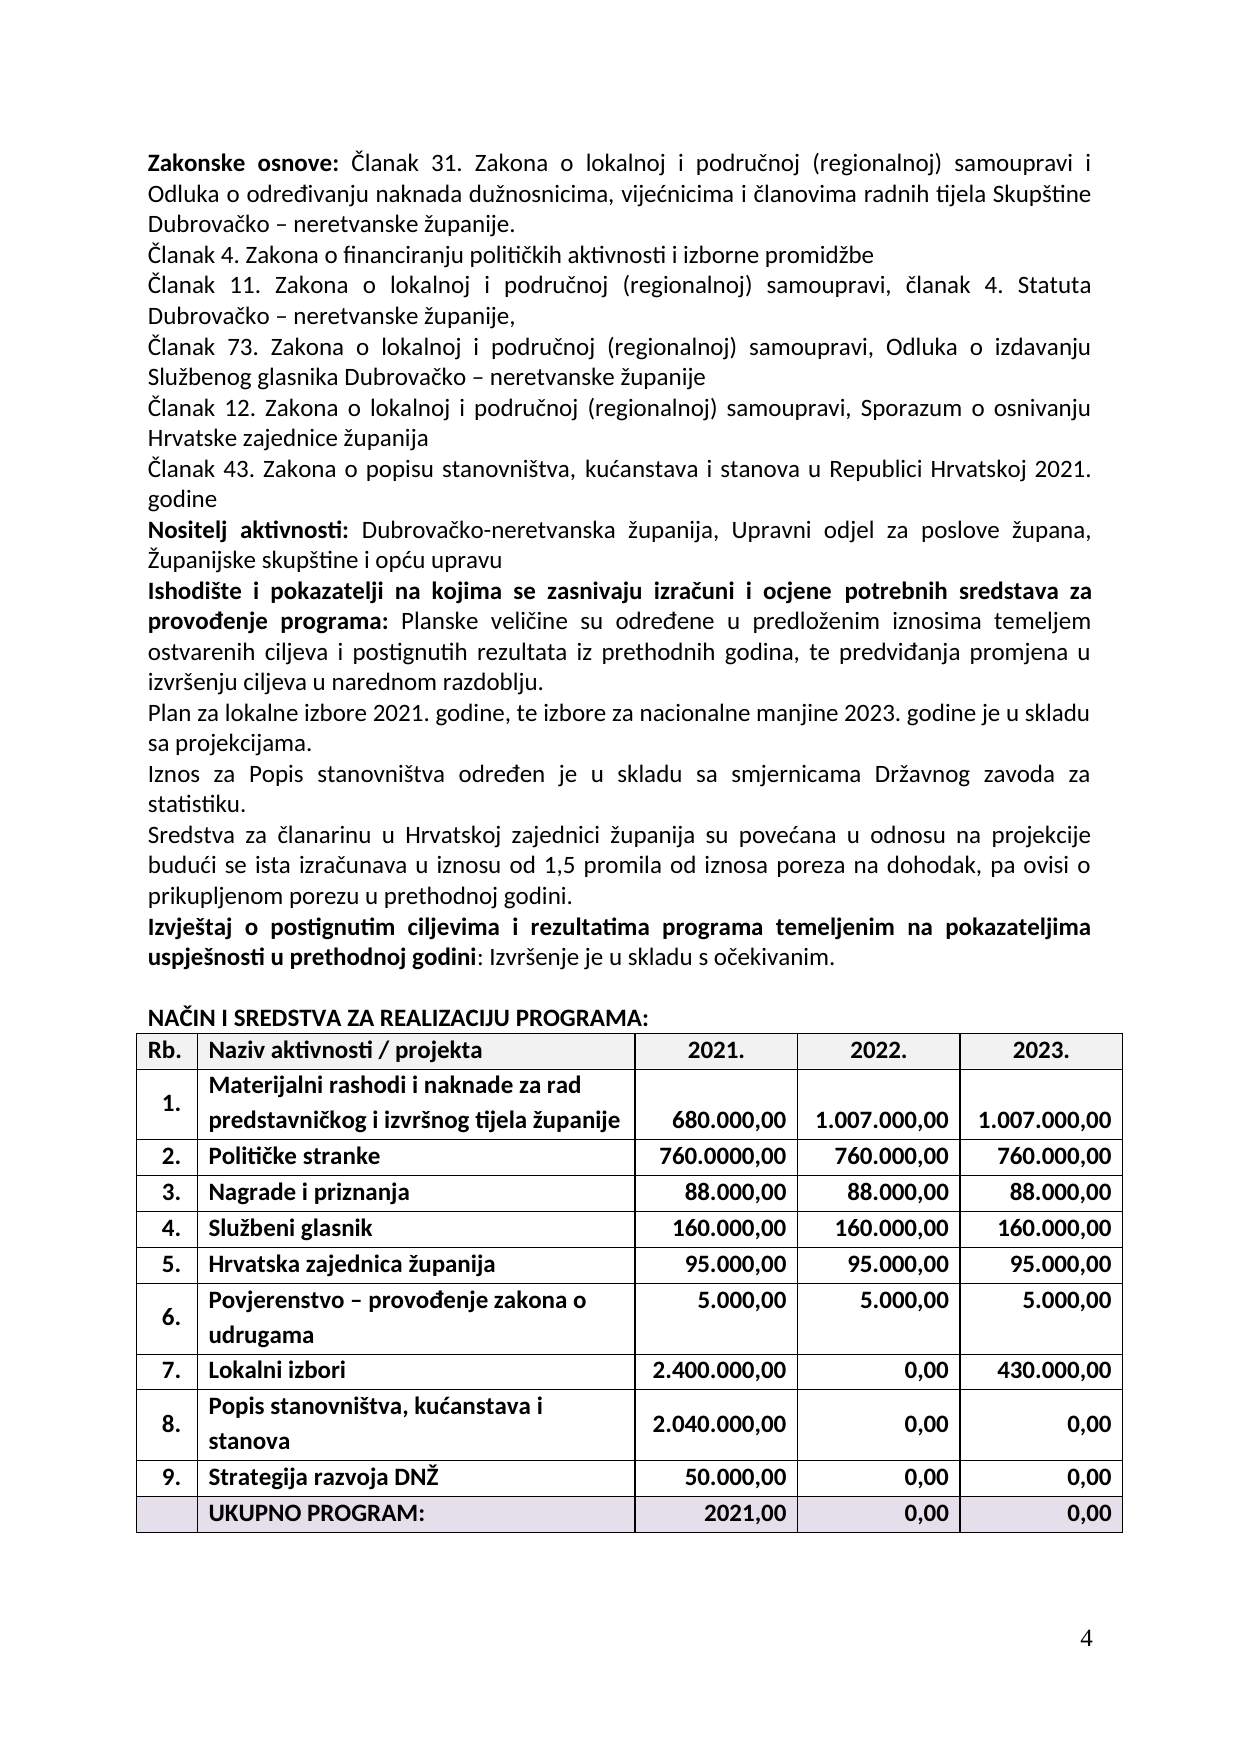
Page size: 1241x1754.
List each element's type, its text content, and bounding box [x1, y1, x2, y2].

text Izvještaj o postignutim ciljevima i rezultatima programa temeljenim na pokazateljima uspješnosti u prethodnoj godini: Izvršenje je u skladu s očekivanim. [148, 911, 1093, 972]
table_header Rb. [137, 1034, 197, 1068]
table_cell 5.000,00 [636, 1284, 797, 1353]
table_cell 2. [137, 1140, 197, 1175]
table_cell 680.000,00 [636, 1070, 797, 1139]
table_cell 0,00 [798, 1390, 959, 1460]
table_cell [137, 1497, 197, 1532]
table_cell 0,00 [961, 1390, 1122, 1460]
text Članak 4. Zakona o financiranju političkih aktivnosti i izborne promidžbe [148, 239, 1093, 270]
table_cell 160.000,00 [798, 1212, 959, 1247]
table_cell 160.000,00 [636, 1212, 797, 1247]
table_cell 430.000,00 [961, 1355, 1122, 1389]
table_cell 50.000,00 [636, 1461, 797, 1496]
table_cell 95.000,00 [636, 1248, 797, 1283]
table_cell Nagrade i priznanja [198, 1176, 634, 1211]
table_cell 4. [137, 1212, 197, 1247]
table_header 2021. [636, 1034, 797, 1068]
text Nositelj aktivnosti: Dubrovačko-neretvanska županija, Upravni odjel za poslove župana, Županijske skupštine i opću upravu [148, 514, 1093, 575]
table_cell 2.040.000,00 [636, 1390, 797, 1460]
table_cell 2.400.000,00 [636, 1355, 797, 1389]
table_cell 5.000,00 [961, 1284, 1122, 1353]
table_cell Lokalni izbori [198, 1355, 634, 1389]
table_cell 160.000,00 [961, 1212, 1122, 1247]
table_cell Službeni glasnik [198, 1212, 634, 1247]
table_cell 2.545.000,00 [961, 1497, 1122, 1532]
table_cell 1.007.000,00 [961, 1070, 1122, 1139]
table_cell 7. [137, 1355, 197, 1389]
table_cell Povjerenstvo – provođenje zakona o udrugama [198, 1284, 634, 1353]
text Sredstva za članarinu u Hrvatskoj zajednici županija su povećana u odnosu na projekcije budući se ista izračunava u iznosu od 1,5 promila od iznosa poreza na dohodak, pa ovisi o prikupljenom porezu u prethodnoj godini. [148, 819, 1093, 911]
text Članak 12. Zakona o lokalnoj i područnoj (regionalnoj) samoupravi, Sporazum o osnivanju Hrvatske zajednice županija [148, 392, 1093, 453]
table_cell 760.000,00 [961, 1140, 1122, 1175]
table_cell 6.278.000,00 [636, 1497, 797, 1532]
text Iznos za Popis stanovništva određen je u skladu sa smjernicama Državnog zavoda za statistiku. [148, 758, 1093, 819]
table_cell 5.000,00 [798, 1284, 959, 1353]
table_cell 5. [137, 1248, 197, 1283]
table_header 2023. [961, 1034, 1122, 1068]
table_cell 1. [137, 1070, 197, 1139]
text NAČIN I SREDSTVA ZA REALIZACIJU PROGRAMA: [148, 1002, 1093, 1033]
table_cell 88.000,00 [636, 1176, 797, 1211]
text Članak 43. Zakona o popisu stanovništva, kućanstava i stanova u Republici Hrvatskoj 2021. godine [148, 453, 1093, 514]
table_cell 0,00 [798, 1355, 959, 1389]
text Članak 11. Zakona o lokalnoj i područnoj (regionalnoj) samoupravi, članak 4. Statuta Dubrovačko – neretvanske županije, [148, 270, 1093, 331]
table_cell 0,00 [961, 1461, 1122, 1496]
text Zakonske osnove: Članak 31. Zakona o lokalnoj i područnoj (regionalnoj) samoupravi i Odluka o određivanju naknada dužnosnicima, vijećnicima i članovima radnih tijela Skupštine Dubrovačko – neretvanske županije. [148, 148, 1093, 239]
table_header Naziv aktivnosti / projekta [198, 1034, 634, 1068]
table_cell 760.0000,00 [636, 1140, 797, 1175]
table_cell 8. [137, 1390, 197, 1460]
text Članak 73. Zakona o lokalnoj i područnoj (regionalnoj) samoupravi, Odluka o izdavanju Službenog glasnika Dubrovačko – neretvanske županije [148, 331, 1093, 392]
table_cell 1.007.000,00 [798, 1070, 959, 1139]
table_cell 88.000,00 [961, 1176, 1122, 1211]
table_cell 9. [137, 1461, 197, 1496]
table_cell UKUPNO PROGRAM: [198, 1497, 634, 1532]
table_cell Političke stranke [198, 1140, 634, 1175]
table_cell 760.000,00 [798, 1140, 959, 1175]
text Ishodište i pokazatelji na kojima se zasnivaju izračuni i ocjene potrebnih sredstava za provođenje programa: Planske veličine su određene u predloženim iznosima temeljem ostvarenih ciljeva i postignutih rezultata iz prethodnih godina, te predviđanja promjena u izvršenju ciljeva u narednom razdoblju. [148, 575, 1093, 697]
table_cell 95.000,00 [961, 1248, 1122, 1283]
table_cell 95.000,00 [798, 1248, 959, 1283]
table_cell Popis stanovništva, kućanstava i stanova [198, 1390, 634, 1460]
table_cell 6. [137, 1284, 197, 1353]
table_cell Strategija razvoja DNŽ [198, 1461, 634, 1496]
table_cell Materijalni rashodi i naknade za rad predstavničkog i izvršnog tijela županije [198, 1070, 634, 1139]
table_header 2022. [798, 1034, 959, 1068]
table_cell 0,00 [798, 1461, 959, 1496]
table_cell Hrvatska zajednica županija [198, 1248, 634, 1283]
text Plan za lokalne izbore 2021. godine, te izbore za nacionalne manjine 2023. godine je u skladu sa projekcijama. [148, 697, 1093, 758]
table_cell 2.115.000,00 [798, 1497, 959, 1532]
table_cell 88.000,00 [798, 1176, 959, 1211]
table_cell 3. [137, 1176, 197, 1211]
